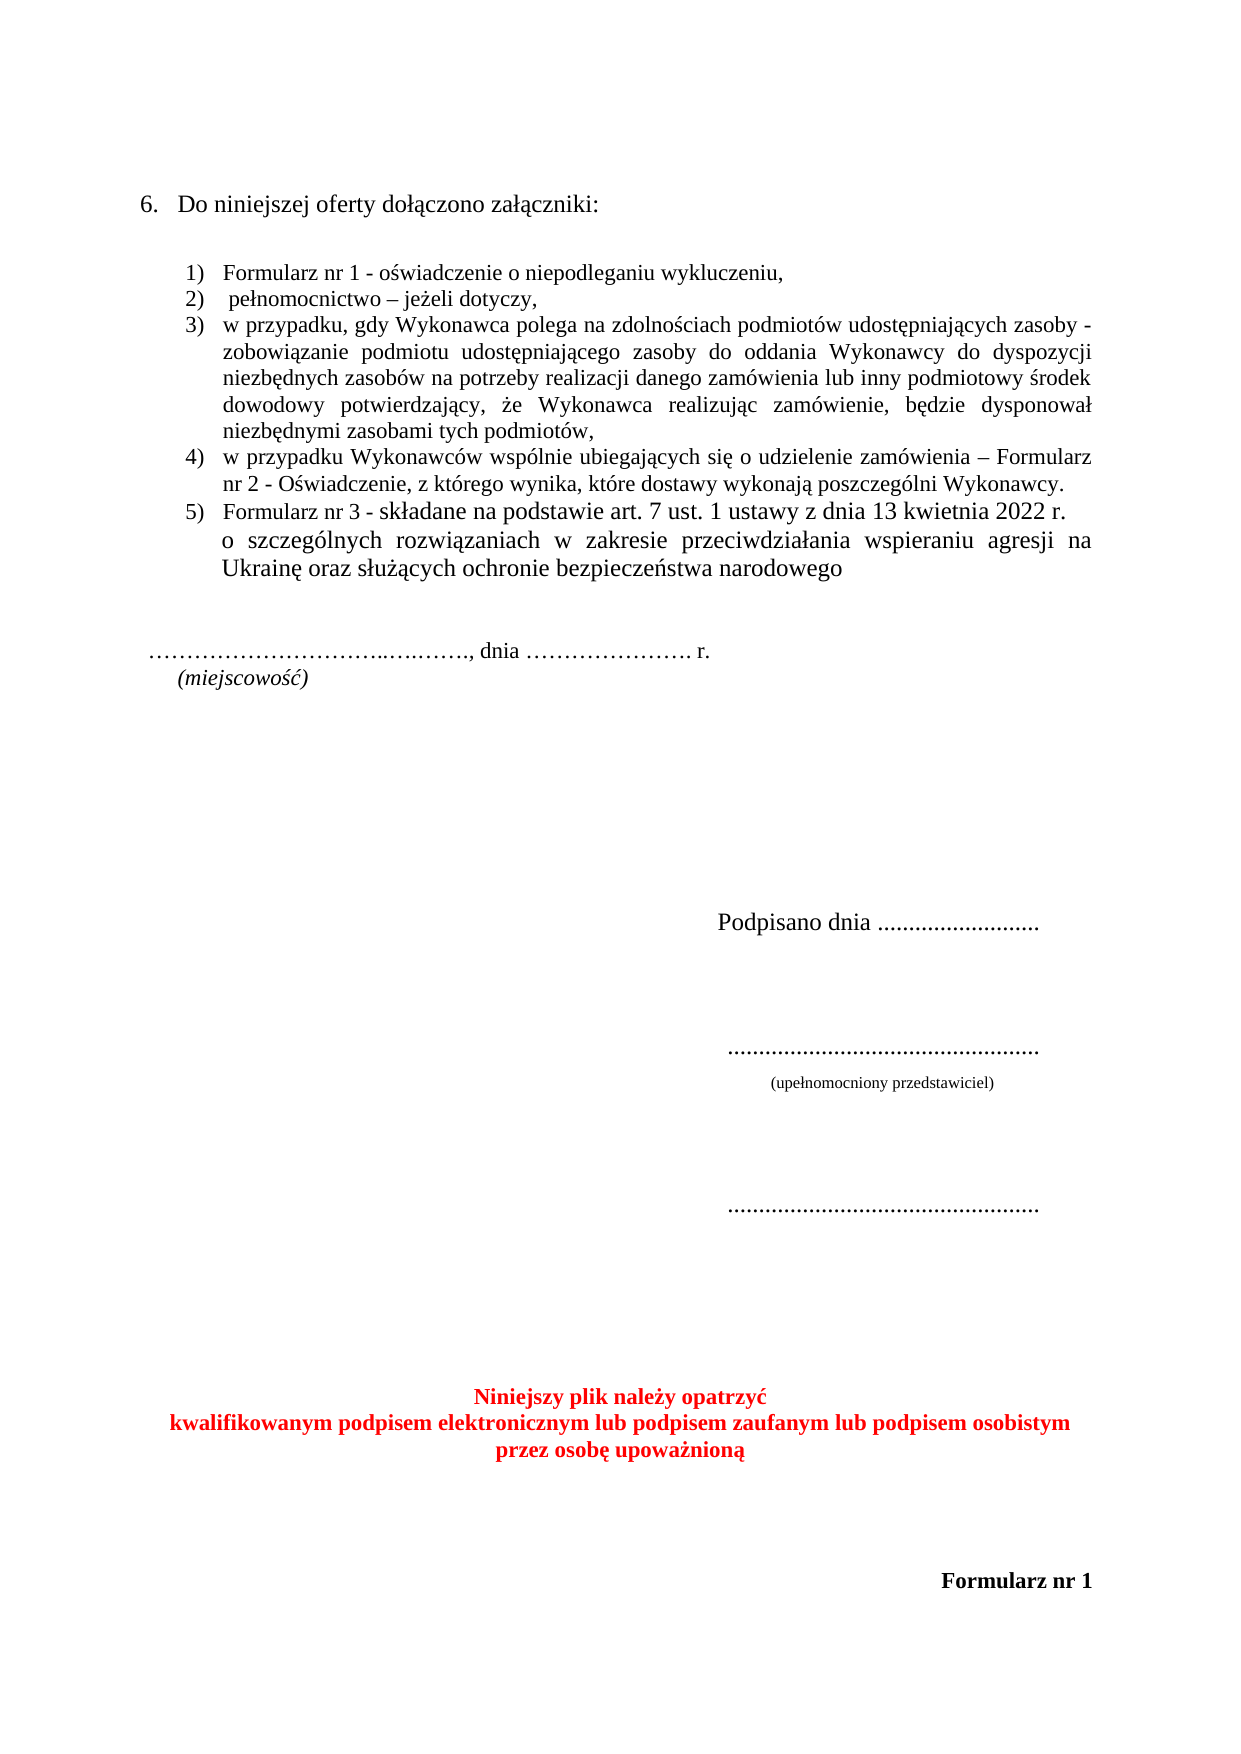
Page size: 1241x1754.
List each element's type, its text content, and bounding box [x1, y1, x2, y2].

text Podpisano dnia .......................... [207, 907, 1039, 936]
list Formularz nr 1 - oświadczenie o niepodleganiu wykluczeniu, [185, 259, 1093, 285]
list Formularz nr 3 - składane na podstawie art. 7 ust. 1 ustawy z dnia 13 kwietnia 2022 r. [185, 496, 1093, 525]
text przez osobę upoważnioną [148, 1436, 1093, 1462]
text kwalifikowanym podpisem elektronicznym lub podpisem zaufanym lub podpisem osobistym [148, 1409, 1093, 1436]
text o szczególnych rozwiązaniach w zakresie przeciwdziałania wspieraniu agresji na Ukrainę oraz służących ochronie bezpieczeństwa narodowego [221, 525, 1093, 582]
text .................................................. [207, 1031, 1039, 1060]
list pełnomocnictwo – jeżeli dotyczy, [185, 285, 1093, 312]
text Formularz nr 1 [148, 1567, 1093, 1594]
list w przypadku, gdy Wykonawca polega na zdolnościach podmiotów udostępniających zasoby - zobowiązanie podmiotu udostępniającego zasoby do oddania Wykonawcy do dyspozycji niezbędnych zasobów na potrzeby realizacji danego zamówienia lub inny podmiotowy środek dowodowy potwierdzający, że Wykonawca realizując zamówienie, będzie dysponował niezbędnymi zasobami tych podmiotów, [185, 312, 1093, 443]
text (upełnomocniony przedstawiciel) [207, 1072, 994, 1113]
text …………………………..….……., dnia …………………. r. [148, 637, 1093, 664]
list w przypadku Wykonawców wspólnie ubiegających się o udzielenie zamówienia – Formularz nr 2 - Oświadczenie, z którego wynika, które dostawy wykonają poszczególni Wykonawcy. [185, 443, 1093, 496]
list Do niniejszej oferty dołączono załączniki: [140, 189, 1093, 218]
text .................................................. [207, 1189, 1039, 1218]
text (miejscowość) [177, 664, 1093, 690]
text Niniejszy plik należy opatrzyć [148, 1383, 1093, 1409]
